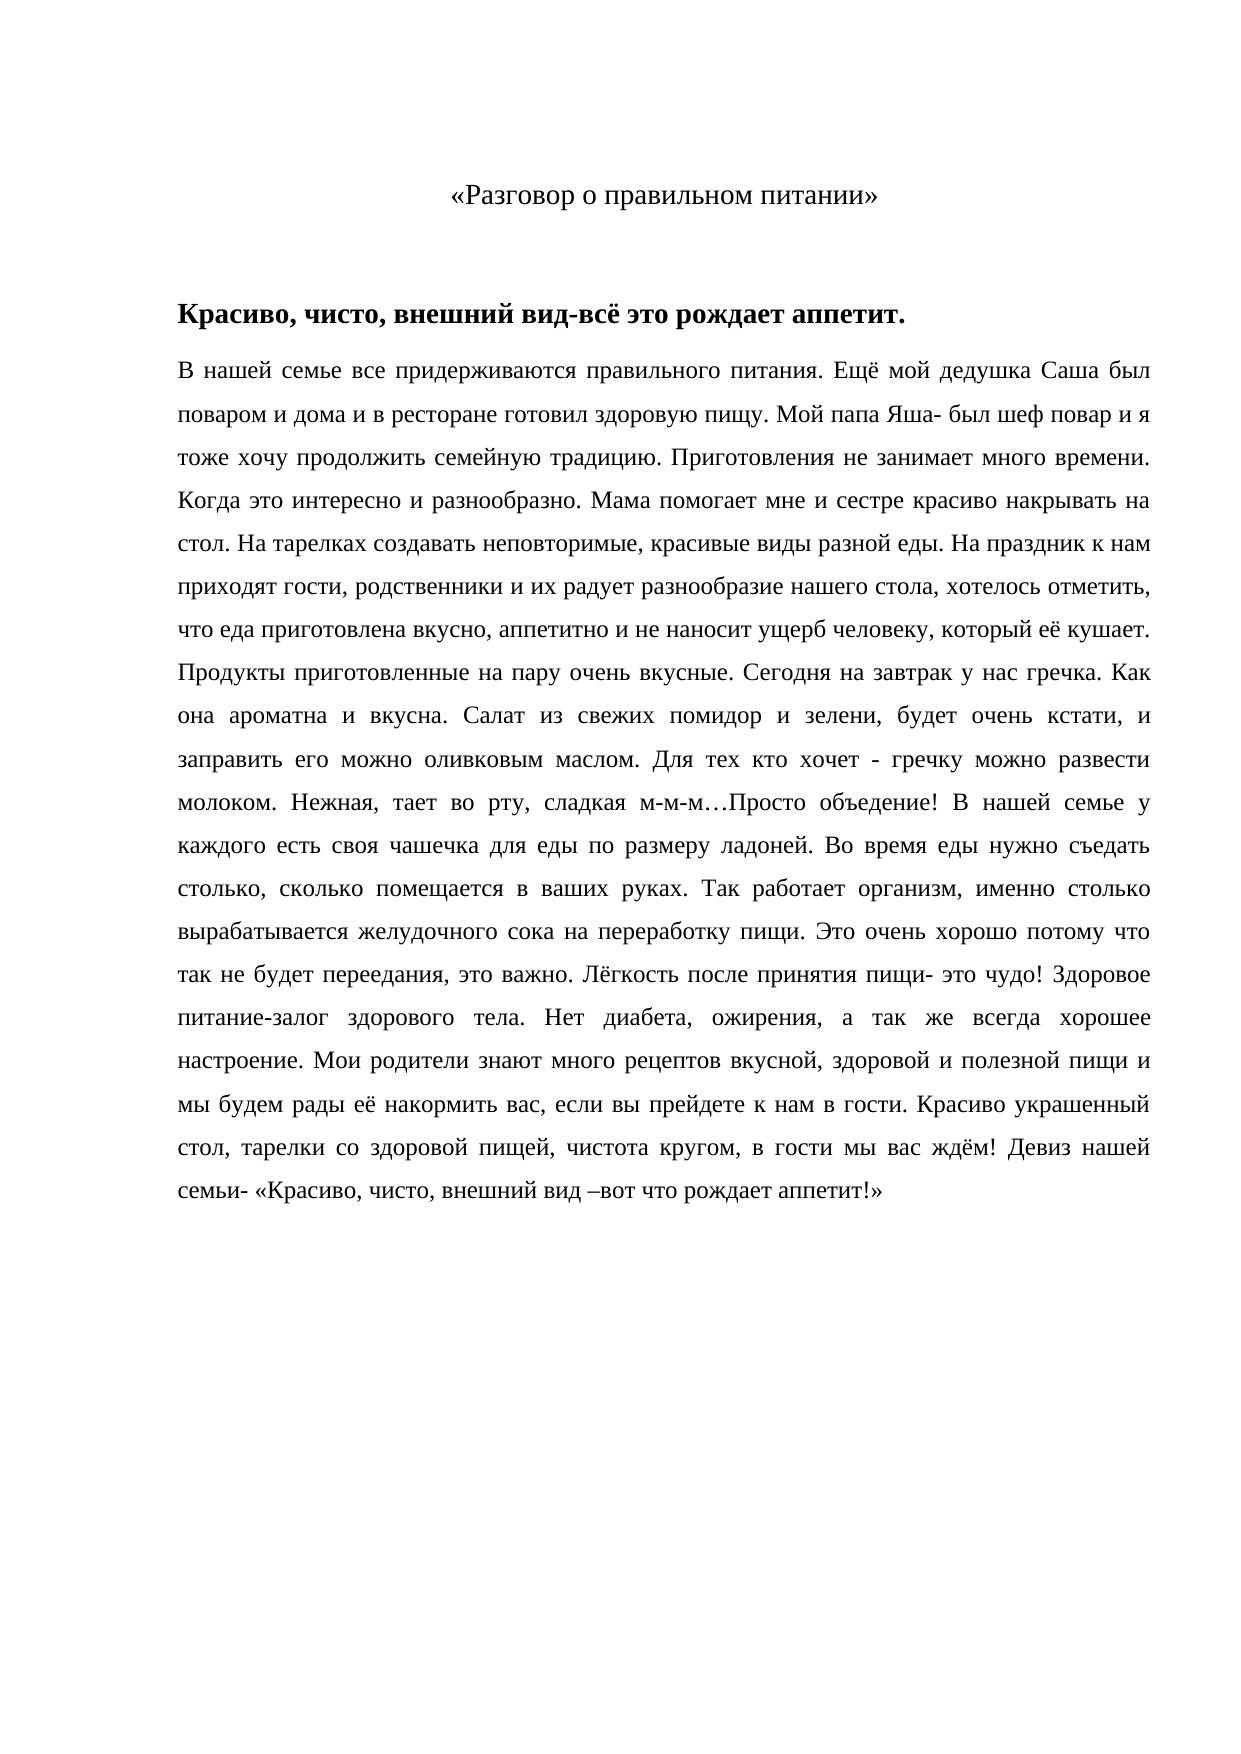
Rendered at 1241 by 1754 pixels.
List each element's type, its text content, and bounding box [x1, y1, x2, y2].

text Красиво, чисто, внешний вид-всё это рождает аппетит. [177, 296, 1152, 330]
text «Разговор о правильном питании» [177, 177, 1152, 211]
text В нашей семье все придерживаются правильного питания. Ещё мой дедушка Саша был поваром и дома и в ресторане готовил здоровую пищу. Мой папа Яша- был шеф повар и я тоже хочу продолжить семейную традицию. Приготовления не занимает много времени. Когда это интересно и разнообразно. Мама помогает мне и сестре красиво накрывать на стол. На тарелках создавать неповторимые, красивые виды разной еды. На праздник к нам приходят гости, родственники и их радует разнообразие нашего стола, хотелось отметить, что еда приготовлена вкусно, аппетитно и не наносит ущерб человеку, который её кушает. Продукты приготовленные на пару очень вкусные. Сегодня на завтрак у нас гречка. Как она ароматна и вкусна. Салат из свежих помидор и зелени, будет очень кстати, и заправить его можно оливковым маслом. Для тех кто хочет - гречку можно развести молоком. Нежная, тает во рту, сладкая м-м-м…Просто объедение! В нашей семье у каждого есть своя чашечка для еды по размеру ладоней. Во время еды нужно съедать столько, сколько помещается в ваших руках. Так работает организм, именно столько вырабатывается желудочного сока на переработку пищи. Это очень хорошо потому что так не будет переедания, это важно. Лёгкость после принятия пищи- это чудо! Здоровое питание-залог здорового тела. Нет диабета, ожирения, а так же всегда хорошее настроение. Мои родители знают много рецептов вкусной, здоровой и полезной пищи и мы будем рады её накормить вас, если вы прейдете к нам в гости. Красиво украшенный стол, тарелки со здоровой пищей, чистота кругом, в гости мы вас ждём! Девиз нашей семьи- «Красиво, чисто, внешний вид –вот что рождает аппетит!» [177, 356, 1152, 1204]
